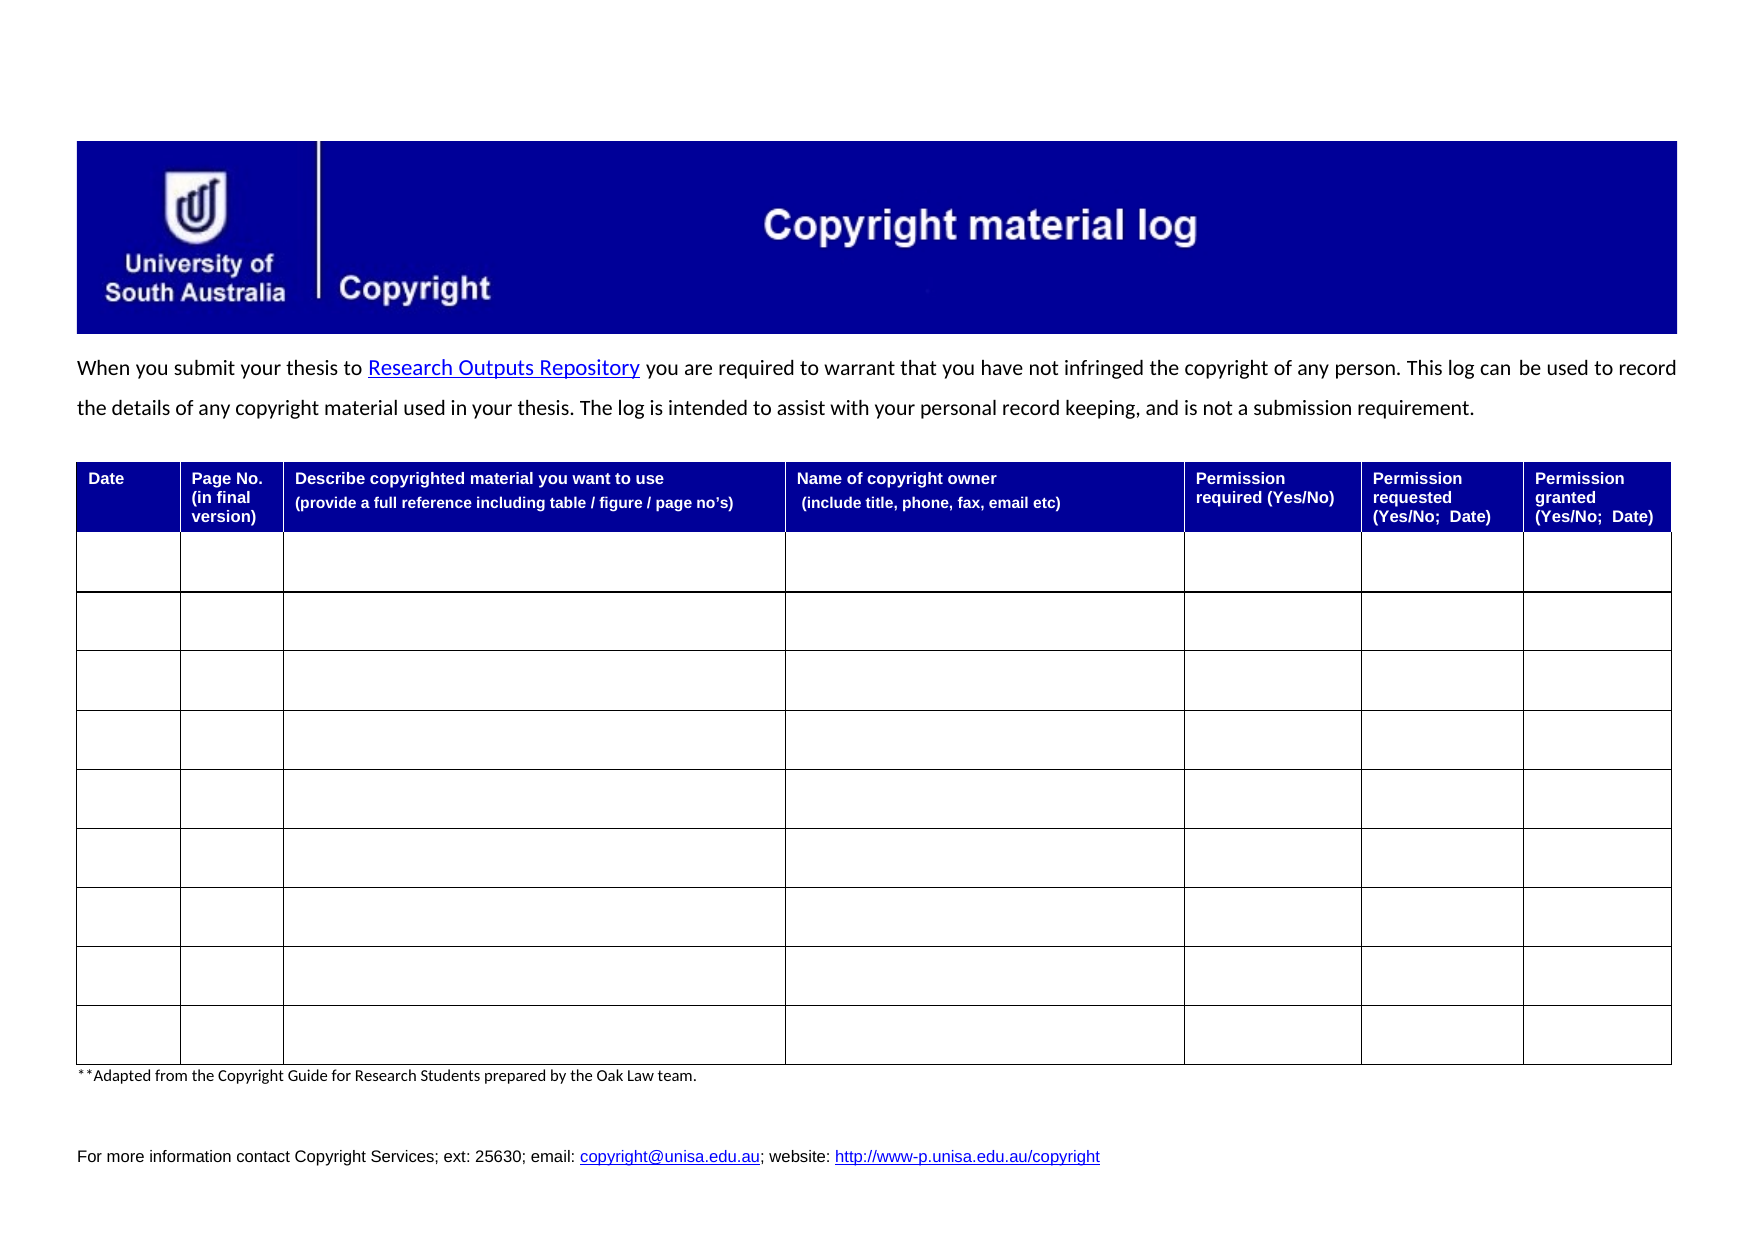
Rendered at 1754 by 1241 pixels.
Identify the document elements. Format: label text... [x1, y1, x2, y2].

table_cell [77, 1006, 180, 1064]
table_cell [181, 947, 283, 1005]
table_cell [1185, 770, 1361, 828]
table_cell [1185, 593, 1361, 650]
table_cell [786, 1006, 1184, 1064]
table_cell [1524, 888, 1671, 946]
table_cell [786, 593, 1184, 650]
table_cell [786, 770, 1184, 828]
table_cell [1524, 711, 1671, 768]
table_cell [77, 829, 180, 887]
table_cell [1362, 947, 1523, 1005]
table_header Permission requested (Yes/No; Date) [1362, 462, 1523, 532]
table_cell [1185, 947, 1361, 1005]
table_header Name of copyright owner (include title, phone, fax, email etc) [786, 462, 1184, 532]
table_cell [1362, 1006, 1523, 1064]
table_cell [284, 829, 785, 887]
table_cell [1185, 532, 1361, 591]
table_cell [1185, 651, 1361, 709]
table_cell [284, 888, 785, 946]
table_cell [786, 651, 1184, 709]
text When you submit your thesis to Research Outputs Repository you are required to warrant that you have not infringed the copyright of any person. This log can be used to record the details of any copyright material used in your thesis. The log is intended to assist with your personal record keeping, and is not a submission requirement. [77, 353, 1677, 421]
table_cell [181, 829, 283, 887]
table_cell [284, 711, 785, 768]
table_cell [284, 947, 785, 1005]
table_cell [1524, 593, 1671, 650]
table_cell [1362, 593, 1523, 650]
table_header Date [77, 462, 180, 532]
table_cell [1362, 770, 1523, 828]
table_header Page No. (in final version) [181, 462, 283, 532]
table_cell [181, 770, 283, 828]
table_cell [284, 593, 785, 650]
table_cell [786, 711, 1184, 768]
table_cell [181, 651, 283, 709]
table_cell [1185, 888, 1361, 946]
table_cell [1362, 651, 1523, 709]
table_cell [786, 888, 1184, 946]
table_cell [284, 1006, 785, 1064]
table_cell [181, 532, 283, 591]
table_cell [1362, 711, 1523, 768]
table_header Permission granted (Yes/No; Date) [1524, 462, 1671, 532]
table_cell [1362, 829, 1523, 887]
table_cell [1362, 532, 1523, 591]
table_cell [181, 888, 283, 946]
table_cell [1524, 829, 1671, 887]
table_cell [284, 532, 785, 591]
table_cell [284, 770, 785, 828]
table_cell [77, 532, 180, 591]
table_cell [181, 593, 283, 650]
table_cell [181, 711, 283, 768]
table_cell [77, 947, 180, 1005]
table_cell [786, 829, 1184, 887]
table_cell [1524, 947, 1671, 1005]
table_cell [77, 593, 180, 650]
table_header Describe copyrighted material you want to use (provide a full reference including table / figure / page no’s) [284, 462, 785, 532]
table_cell [181, 1006, 283, 1064]
table_cell [1185, 711, 1361, 768]
table_cell [1524, 532, 1671, 591]
table_cell [1524, 1006, 1671, 1064]
table_cell [1524, 770, 1671, 828]
table_cell [284, 651, 785, 709]
table_header Permission required (Yes/No) [1185, 462, 1361, 532]
table_cell [77, 888, 180, 946]
text **Adapted from the Copyright Guide for Research Students prepared by the Oak Law team. [77, 1065, 1677, 1085]
table_cell [1362, 888, 1523, 946]
table_cell [77, 770, 180, 828]
table_cell [1185, 829, 1361, 887]
table_cell [786, 532, 1184, 591]
table_cell [1185, 1006, 1361, 1064]
table_cell [77, 651, 180, 709]
table_cell [77, 711, 180, 768]
picture [76, 141, 1678, 334]
table_cell [786, 947, 1184, 1005]
table_cell [1524, 651, 1671, 709]
